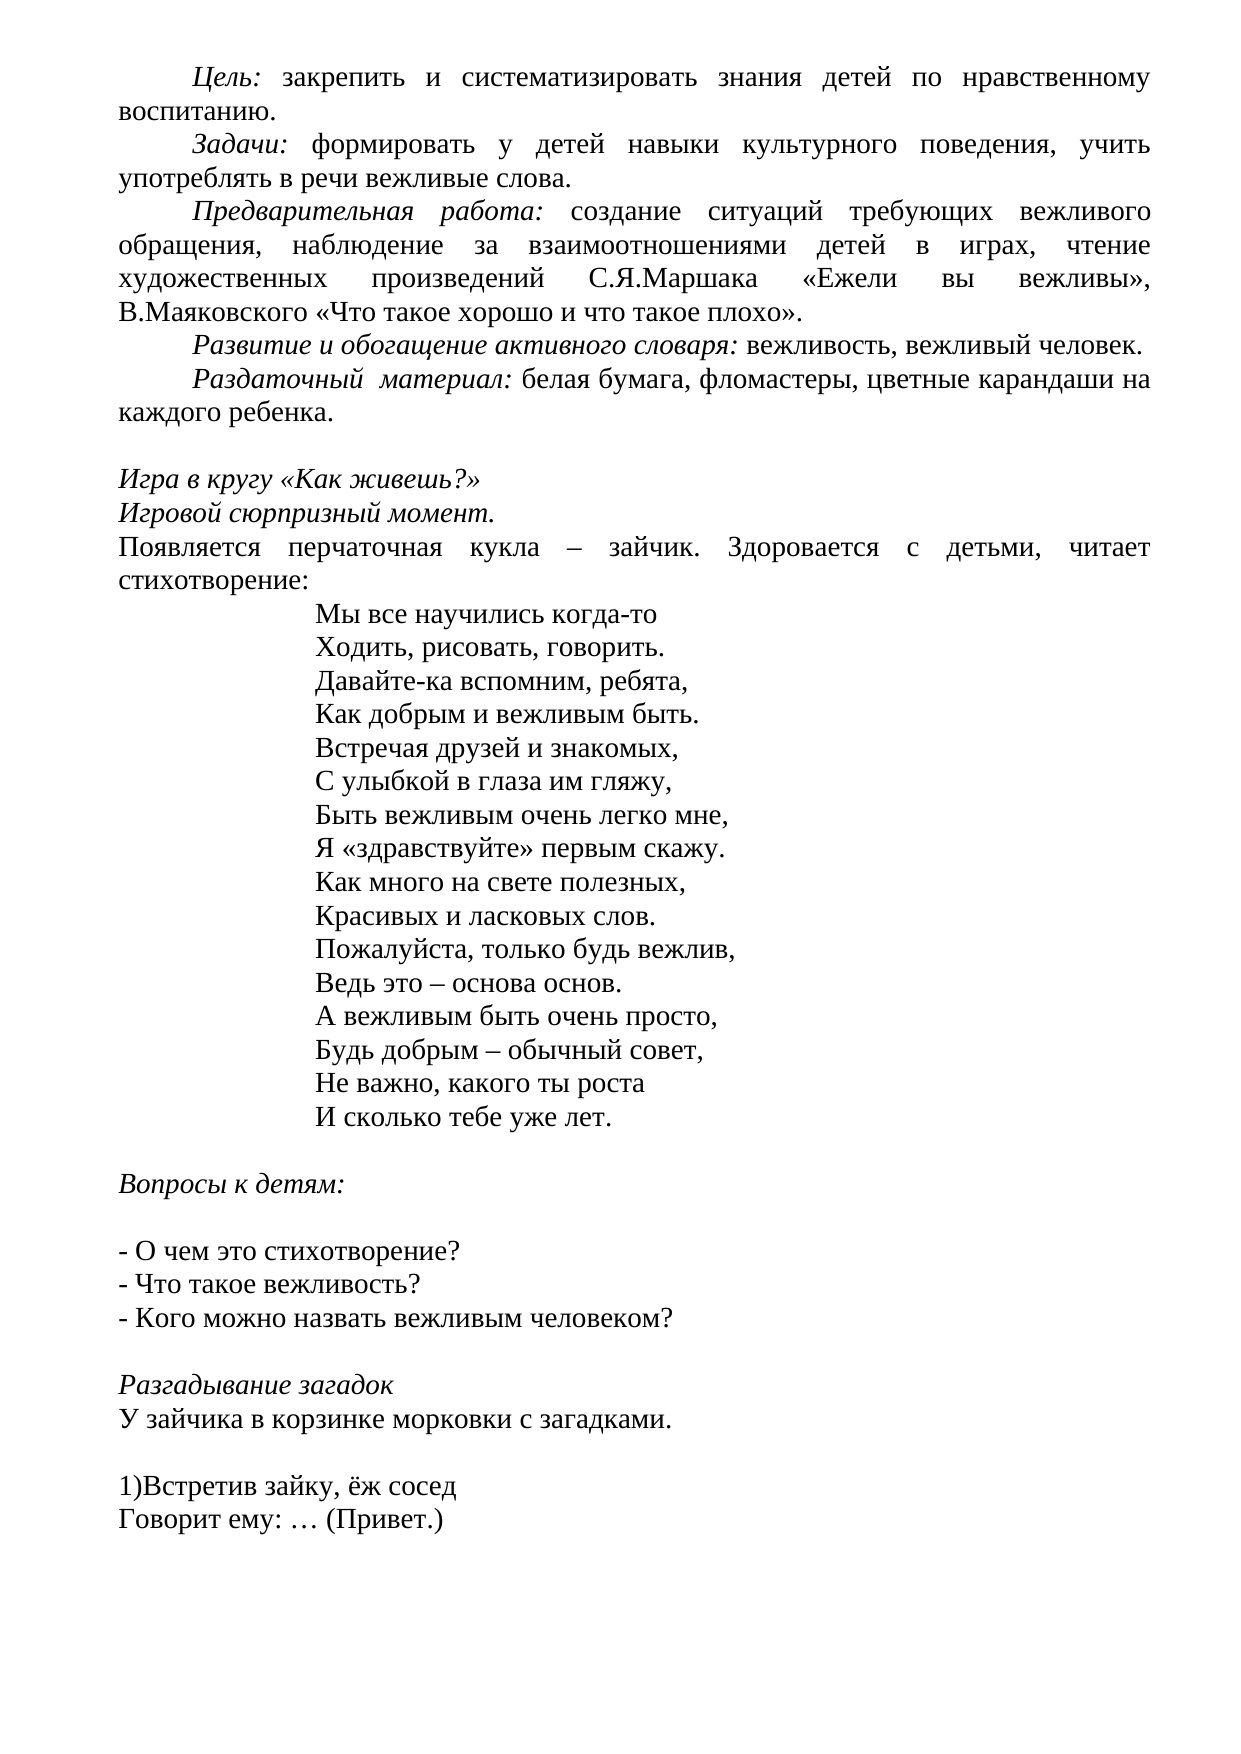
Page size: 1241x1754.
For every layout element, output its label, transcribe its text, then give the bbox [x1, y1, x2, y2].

text Я «здравствуйте» первым скажу. [118, 831, 1152, 864]
text Ведь это – основа основ. [118, 965, 1152, 998]
text Раздаточный материал: белая бумага, фломастеры, цветные карандаши на каждого ребенка. [118, 361, 1152, 428]
text У зайчика в корзинке морковки с загадками. [118, 1401, 1152, 1434]
text Красивых и ласковых слов. [118, 898, 1152, 931]
text С улыбкой в глаза им гляжу, [118, 763, 1152, 797]
text - О чем это стихотворение? [118, 1233, 1152, 1267]
text Пожалуйста, только будь вежлив, [118, 931, 1152, 965]
text Игра в кругу «Как живешь?» [118, 462, 1152, 495]
text Ходить, рисовать, говорить. [118, 629, 1152, 663]
text Развитие и обогащение активного словаря: вежливость, вежливый человек. [118, 327, 1152, 361]
text И сколько тебе уже лет. [118, 1099, 1152, 1132]
text Цель: закрепить и систематизировать знания детей по нравственному воспитанию. [118, 59, 1152, 126]
text Предварительная работа: создание ситуаций требующих вежливого обращения, наблюдение за взаимоотношениями детей в играх, чтение художественных произведений С.Я.Маршака «Ежели вы вежливы», В.Маяковского «Что такое хорошо и что такое плохо». [118, 193, 1152, 327]
text Как добрым и вежливым быть. [118, 696, 1152, 730]
text Появляется перчаточная кукла – зайчик. Здоровается с детьми, читает стихотворение: [118, 529, 1152, 596]
text Быть вежливым очень легко мне, [118, 797, 1152, 831]
text 1)Встретив зайку, ёж сосед Говорит ему: … (Привет.) [118, 1468, 1152, 1568]
text - Что такое вежливость? [118, 1267, 1152, 1300]
text Как много на свете полезных, [118, 864, 1152, 898]
text Будь добрым – обычный совет, [118, 1032, 1152, 1065]
text - Кого можно назвать вежливым человеком? [118, 1300, 1152, 1334]
text Давайте-ка вспомним, ребята, [118, 663, 1152, 696]
text Встречая друзей и знакомых, [118, 730, 1152, 763]
text Разгадывание загадок [118, 1367, 1152, 1401]
text Вопросы к детям: [118, 1166, 1152, 1199]
text Игровой сюрпризный момент. [118, 495, 1152, 529]
text Мы все научились когда-то [118, 596, 1152, 629]
text А вежливым быть очень просто, [118, 998, 1152, 1032]
text Не важно, какого ты роста [118, 1065, 1152, 1099]
text Задачи: формировать у детей навыки культурного поведения, учить употреблять в речи вежливые слова. [118, 126, 1152, 193]
